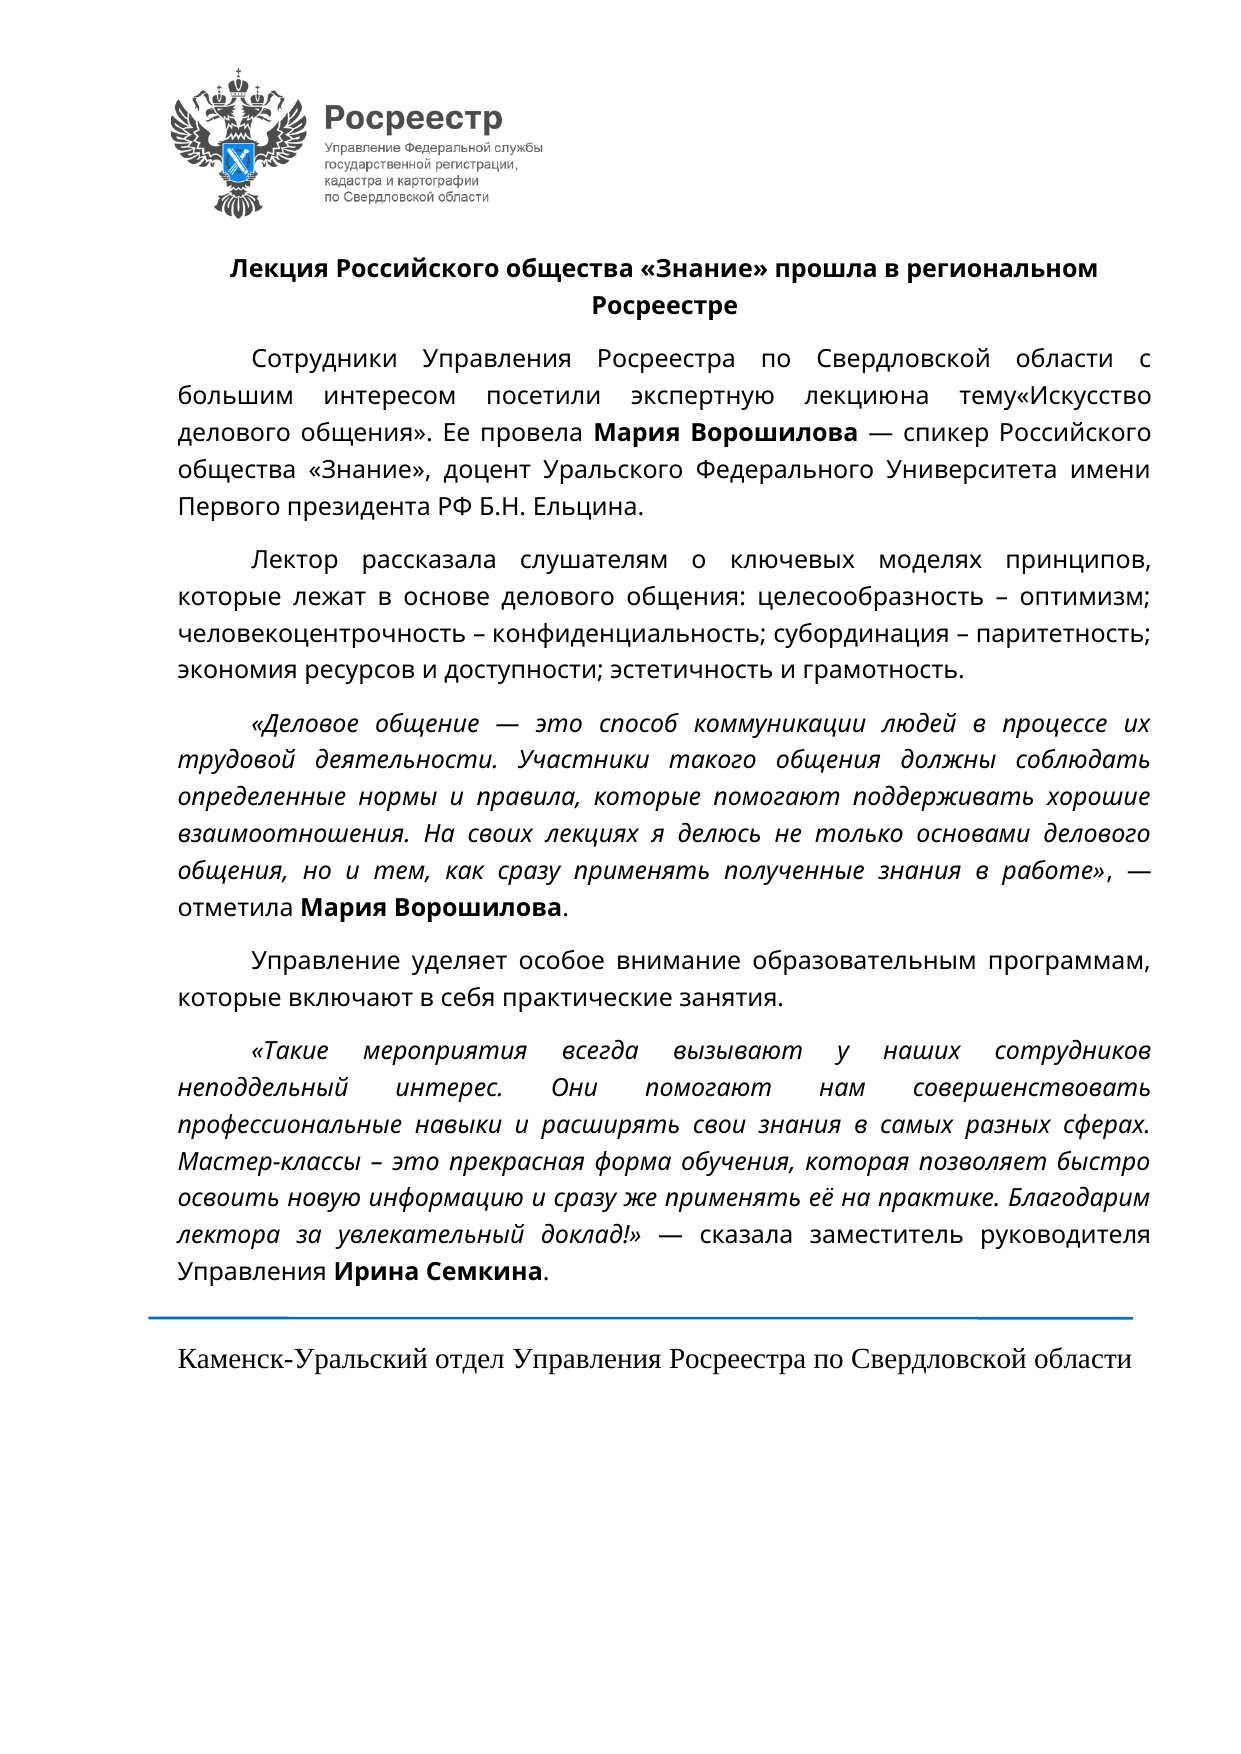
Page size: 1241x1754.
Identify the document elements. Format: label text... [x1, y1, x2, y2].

text «Деловое общение — это способ коммуникации людей в процессе их трудовой деятельности. Участники такого общения должны соблюдать определенные нормы и правила, которые помогают поддерживать хорошие взаимоотношения. На своих лекциях я делюсь не только основами делового общения, но и тем, как сразу применять полученные знания в работе», — отметила Мария Ворошилова. [177, 705, 1152, 923]
text Сотрудники Управления Росреестра по Свердловской области с большим интересом посетили экспертную лекциюна тему«Искусство делового общения». Ее провела Мария Ворошилова — спикер Российского общества «Знание», доцент Уральского Федерального Университета имени Первого президента РФ Б.Н. Ельцина. [177, 486, 1152, 522]
text Лектор рассказала слушателям о ключевых моделях принципов, которые лежат в основе делового общения: целесообразность – оптимизм; человекоцентрочность – конфиденциальность; субординация – паритетность; экономия ресурсов и доступности; эстетичность и грамотность. [177, 542, 1152, 686]
text Лекция Российского общества «Знание» прошла в региональном Росреестре [177, 251, 1152, 322]
picture [171, 68, 613, 229]
text Каменск-Уральский отдел Управления Росреестра по Свердловской области [177, 1341, 1152, 1374]
text Сотрудники Управления Росреестра по Свердловской области с большим интересом посетили экспертную лекциюна тему«Искусство делового общения». Ее провела Мария Ворошилова — спикер Российского общества «Знание», доцент Уральского Федерального Университета имени Первого президента РФ Б.Н. Ельцина. [177, 341, 1152, 451]
text «Такие мероприятия всегда вызывают у наших сотрудников неподдельный интерес. Они помогают нам совершенствовать профессиональные навыки и расширять свои знания в самых разных сферах. Мастер-классы – это прекрасная форма обучения, которая позволяет быстро освоить новую информацию и сразу же применять её на практике. Благодарим лектора за увлекательный доклад!» — сказала заместитель руководителя Управления Ирина Семкина. [177, 1033, 1152, 1288]
text Управление уделяет особое внимание образовательным программам, которые включают в себя практические занятия. [177, 943, 1152, 1013]
